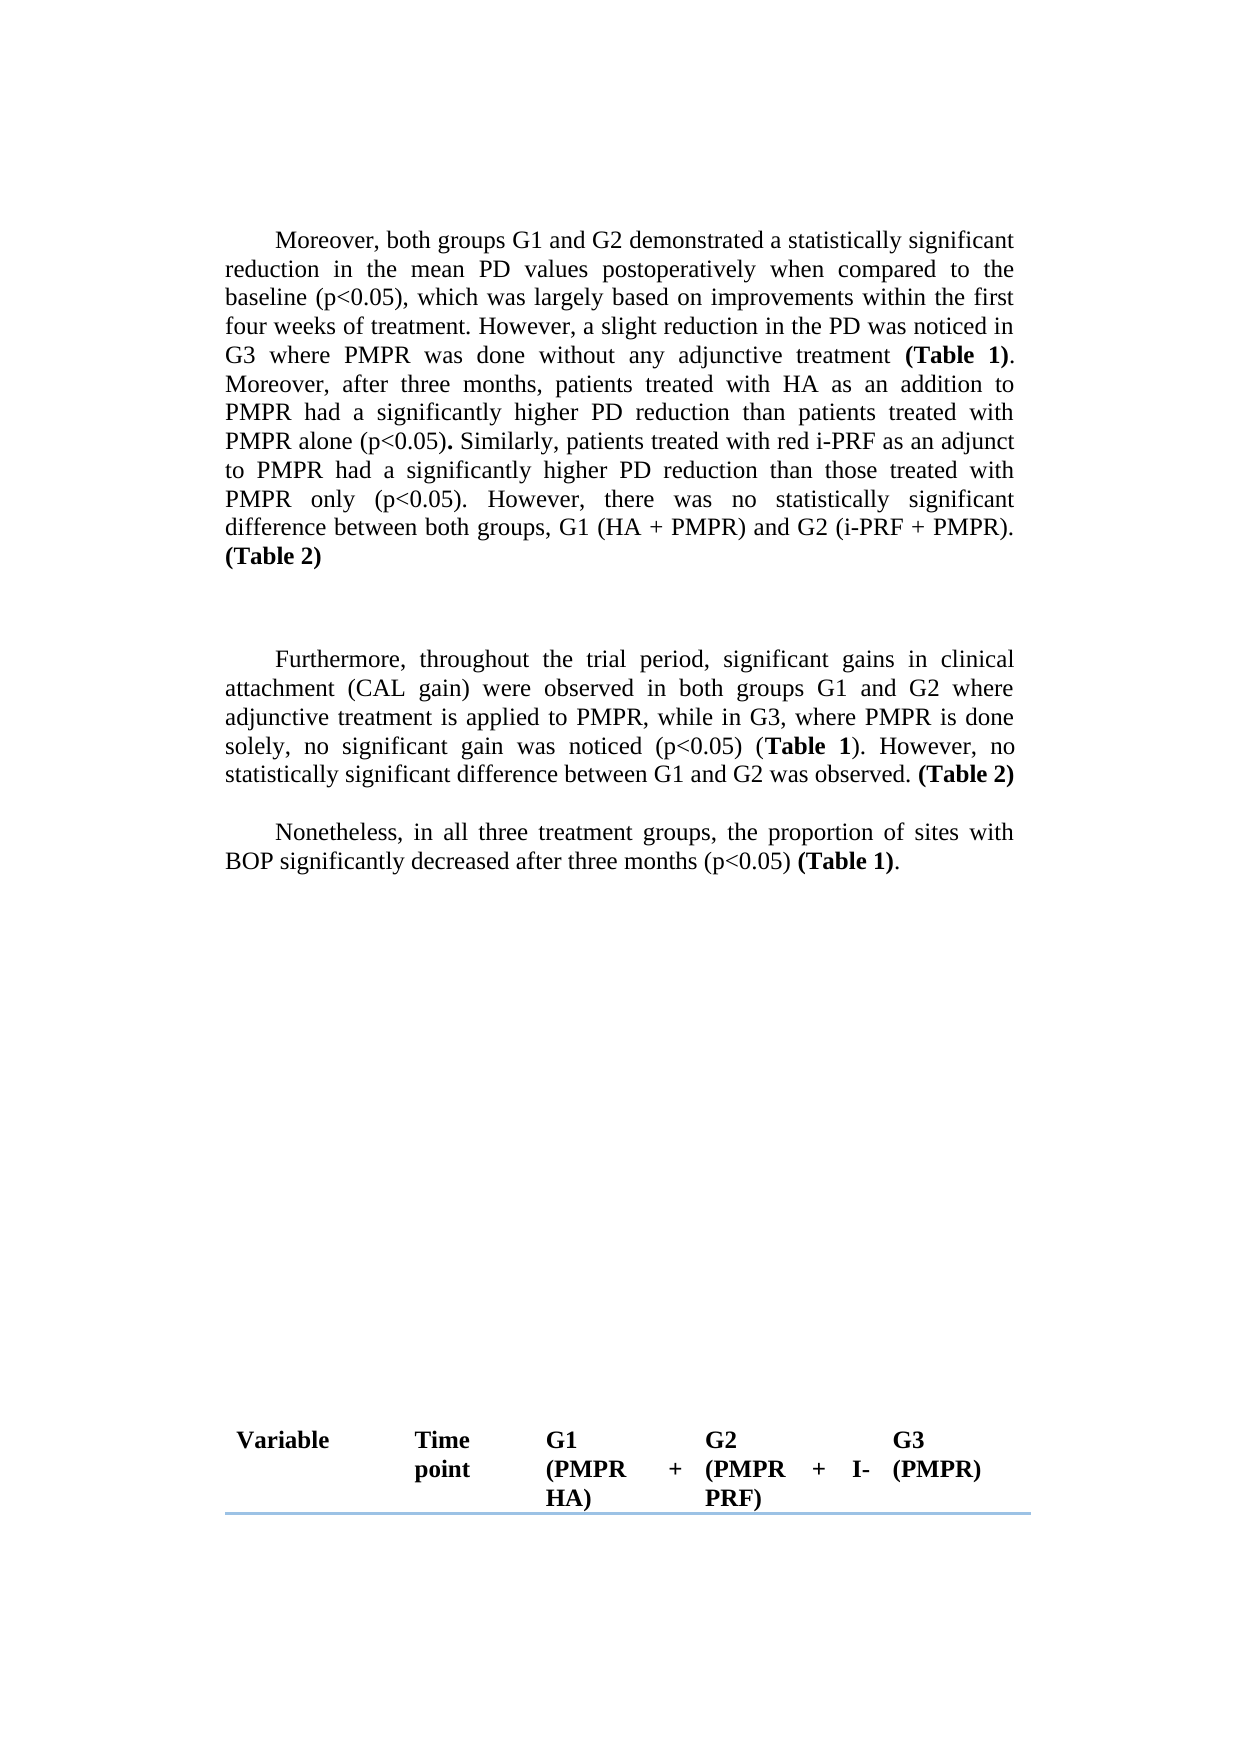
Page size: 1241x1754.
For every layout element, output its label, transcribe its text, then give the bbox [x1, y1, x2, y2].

table_header G3 (PMPR) [881, 1425, 1031, 1512]
table_header Time point [403, 1425, 534, 1512]
text Moreover, both groups G1 and G2 demonstrated a statistically significant reduction in the mean PD values postoperatively when compared to the baseline (p<0.05), which was largely based on improvements within the first four weeks of treatment. However, a slight reduction in the PD was noticed in G3 where PMPR was done without any adjunctive treatment (Table 1). Moreover, after three months, patients treated with HA as an addition to PMPR had a significantly higher PD reduction than patients treated with PMPR alone (p<0.05). Similarly, patients treated with red i-PRF as an adjunct to PMPR had a significantly higher PD reduction than those treated with PMPR only (p<0.05). However, there was no statistically significant difference between both groups, G1 (HA + PMPR) and G2 (i-PRF + PMPR). (Table 2) [225, 225, 1015, 570]
text Furthermore, throughout the trial period, significant gains in clinical attachment (CAL gain) were observed in both groups G1 and G2 where adjunctive treatment is applied to PMPR, while in G3, where PMPR is done solely, no significant gain was noticed (p<0.05) (Table 1). However, no statistically significant difference between G1 and G2 was observed. (Table 2) [225, 644, 1015, 788]
table_header Variable [225, 1425, 403, 1512]
text Nonetheless, in all three treatment groups, the proportion of sites with BOP significantly decreased after three months (p<0.05) (Table 1). [225, 817, 1015, 875]
table_header G1 (PMPR + HA) [534, 1425, 694, 1512]
table_header G2 (PMPR + I-PRF) [694, 1425, 881, 1512]
